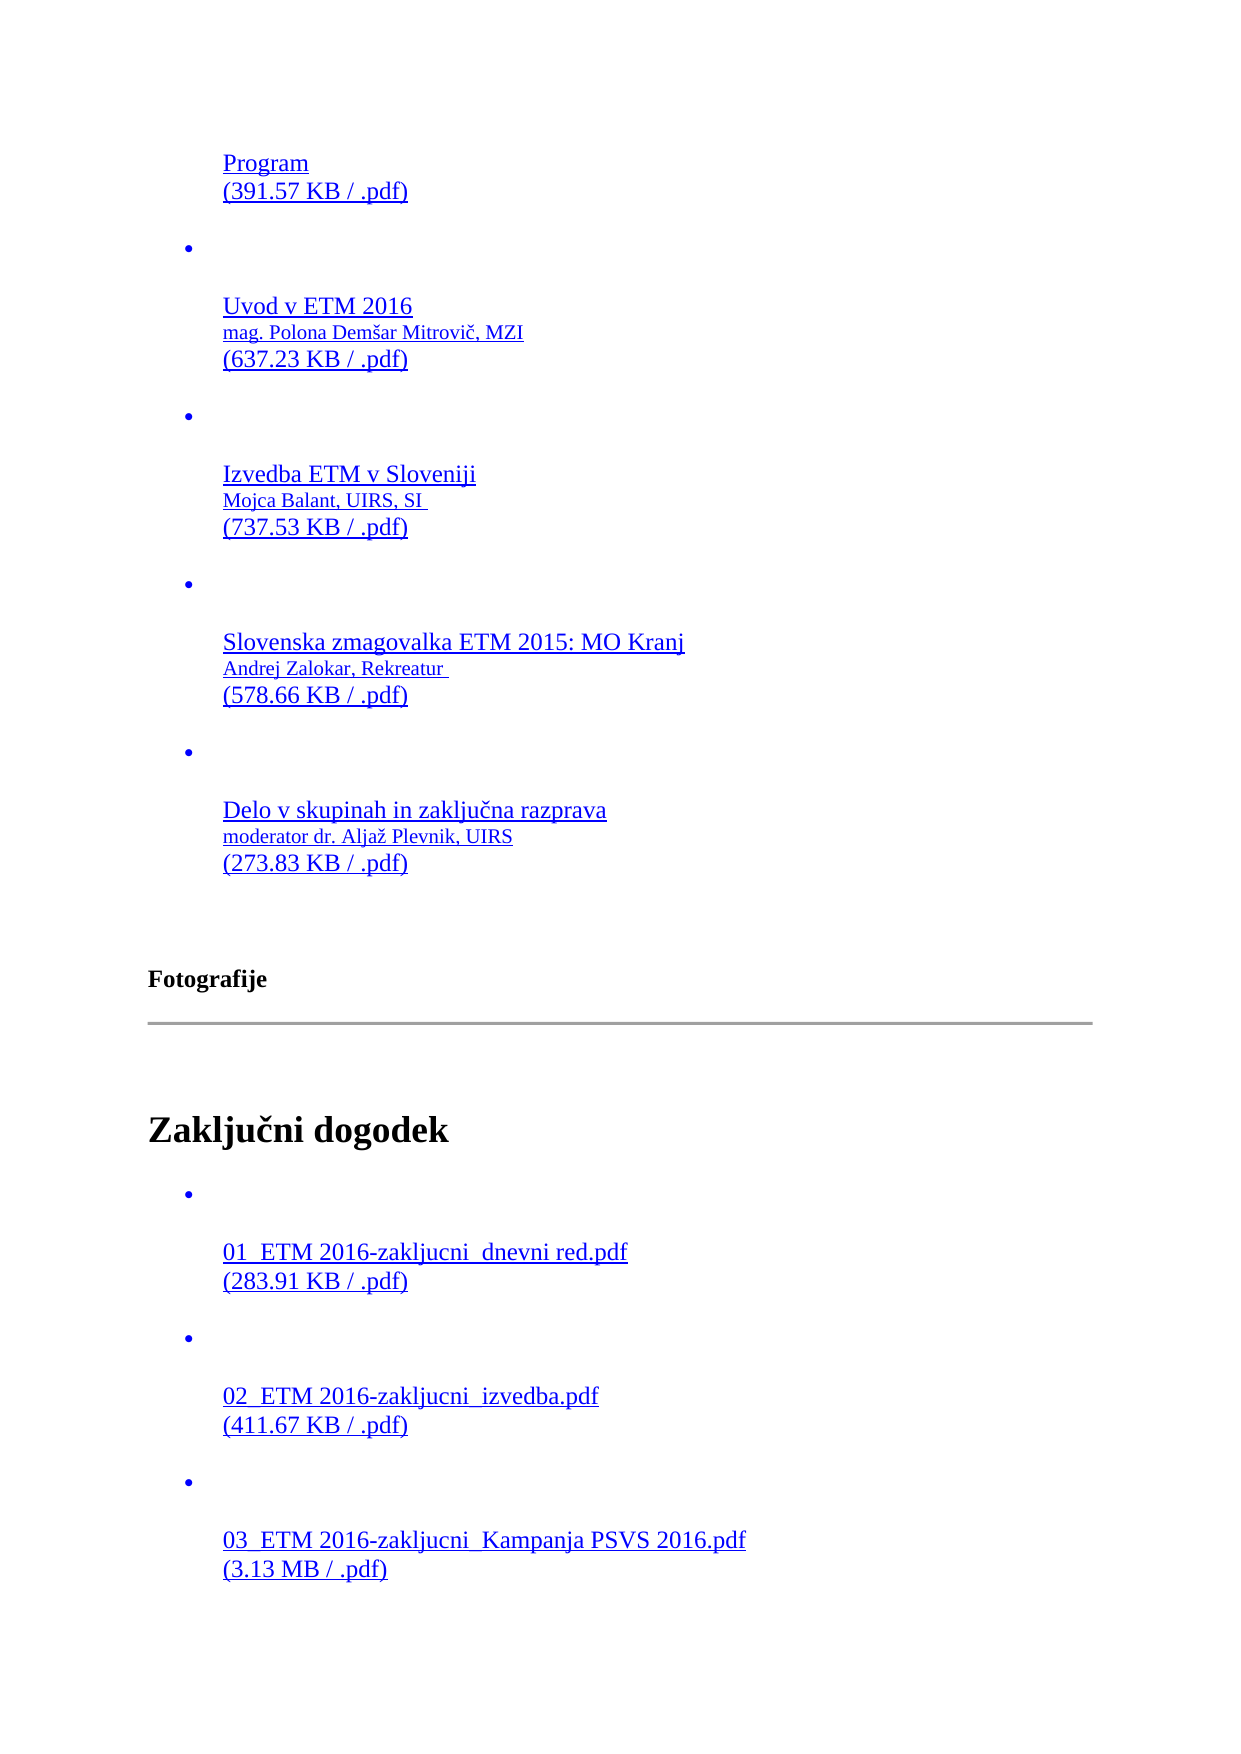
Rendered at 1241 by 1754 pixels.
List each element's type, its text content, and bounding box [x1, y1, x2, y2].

text Izvedba ETM v Sloveniji Mojca Balant, UIRS, SI (737.53 KB / .pdf) [223, 459, 1093, 541]
text 03_ETM 2016-zakljucni_Kampanja PSVS 2016.pdf (3.13 MB / .pdf) [223, 1525, 1093, 1582]
text Fotografije [148, 964, 1093, 993]
text 02_ETM 2016-zakljucni_izvedba.pdf (411.67 KB / .pdf) [223, 1381, 1093, 1438]
text Uvod v ETM 2016 mag. Polona Demšar Mitrovič, MZI (637.23 KB / .pdf) [223, 291, 1093, 373]
text Zaključni dogodek [148, 1108, 1093, 1151]
text Slovenska zmagovalka ETM 2015: MO Kranj Andrej Zalokar, Rekreatur (578.66 KB / .pdf) [223, 627, 1093, 709]
text Delo v skupinah in zaključna razprava moderator dr. Aljaž Plevnik, UIRS (273.83 KB / .pdf) [223, 795, 1093, 877]
text Program (391.57 KB / .pdf) [223, 148, 1093, 205]
text 01_ETM 2016-zakljucni_dnevni red.pdf (283.91 KB / .pdf) [223, 1237, 1093, 1295]
